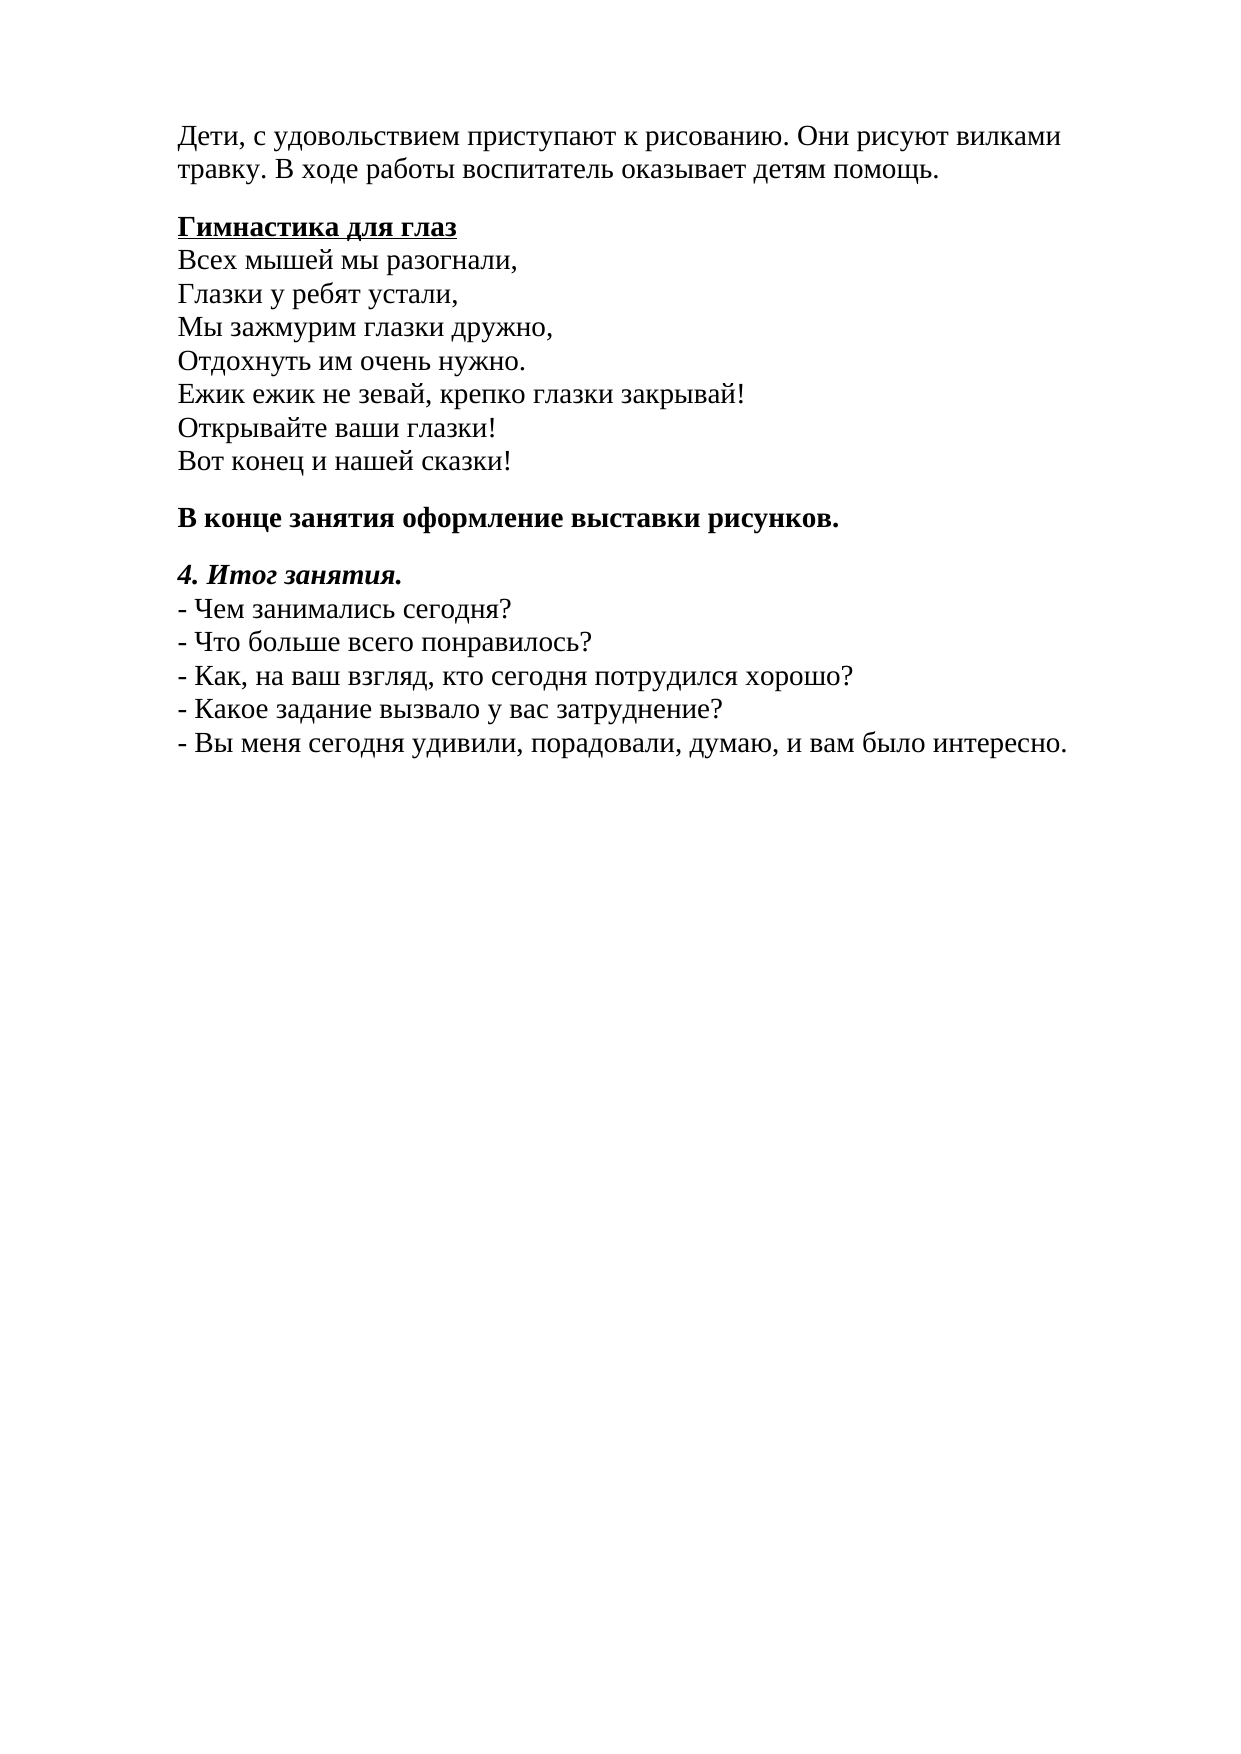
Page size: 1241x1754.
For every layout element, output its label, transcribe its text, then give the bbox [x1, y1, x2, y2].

text Дети, с удовольствием приступают к рисованию. Они рисуют вилками травку. В ходе работы воспитатель оказывает детям помощь. [177, 118, 1152, 185]
text - Что больше всего понравилось? [177, 624, 1152, 658]
text Открывайте ваши глазки! [177, 410, 1152, 443]
text Глазки у ребят устали, [177, 276, 1152, 309]
text 4. Итог занятия. [177, 557, 1152, 591]
text Вот конец и нашей сказки! [177, 443, 1152, 477]
text Отдохнуть им очень нужно. [177, 343, 1152, 376]
text Всех мышей мы разогнали, [177, 242, 1152, 276]
text Гимнастика для глаз [177, 209, 1152, 242]
text - Вы меня сегодня удивили, порадовали, думаю, и вам было интересно. [177, 725, 1152, 759]
text - Чем занимались сегодня? [177, 591, 1152, 624]
text Мы зажмурим глазки дружно, [177, 309, 1152, 343]
text Ежик ежик не зевай, крепко глазки закрывай! [177, 376, 1152, 410]
text - Как, на ваш взгляд, кто сегодня потрудился хорошо? [177, 658, 1152, 692]
text - Какое задание вызвало у вас затруднение? [177, 692, 1152, 725]
text В конце занятия оформление выставки рисунков. [177, 500, 1152, 534]
